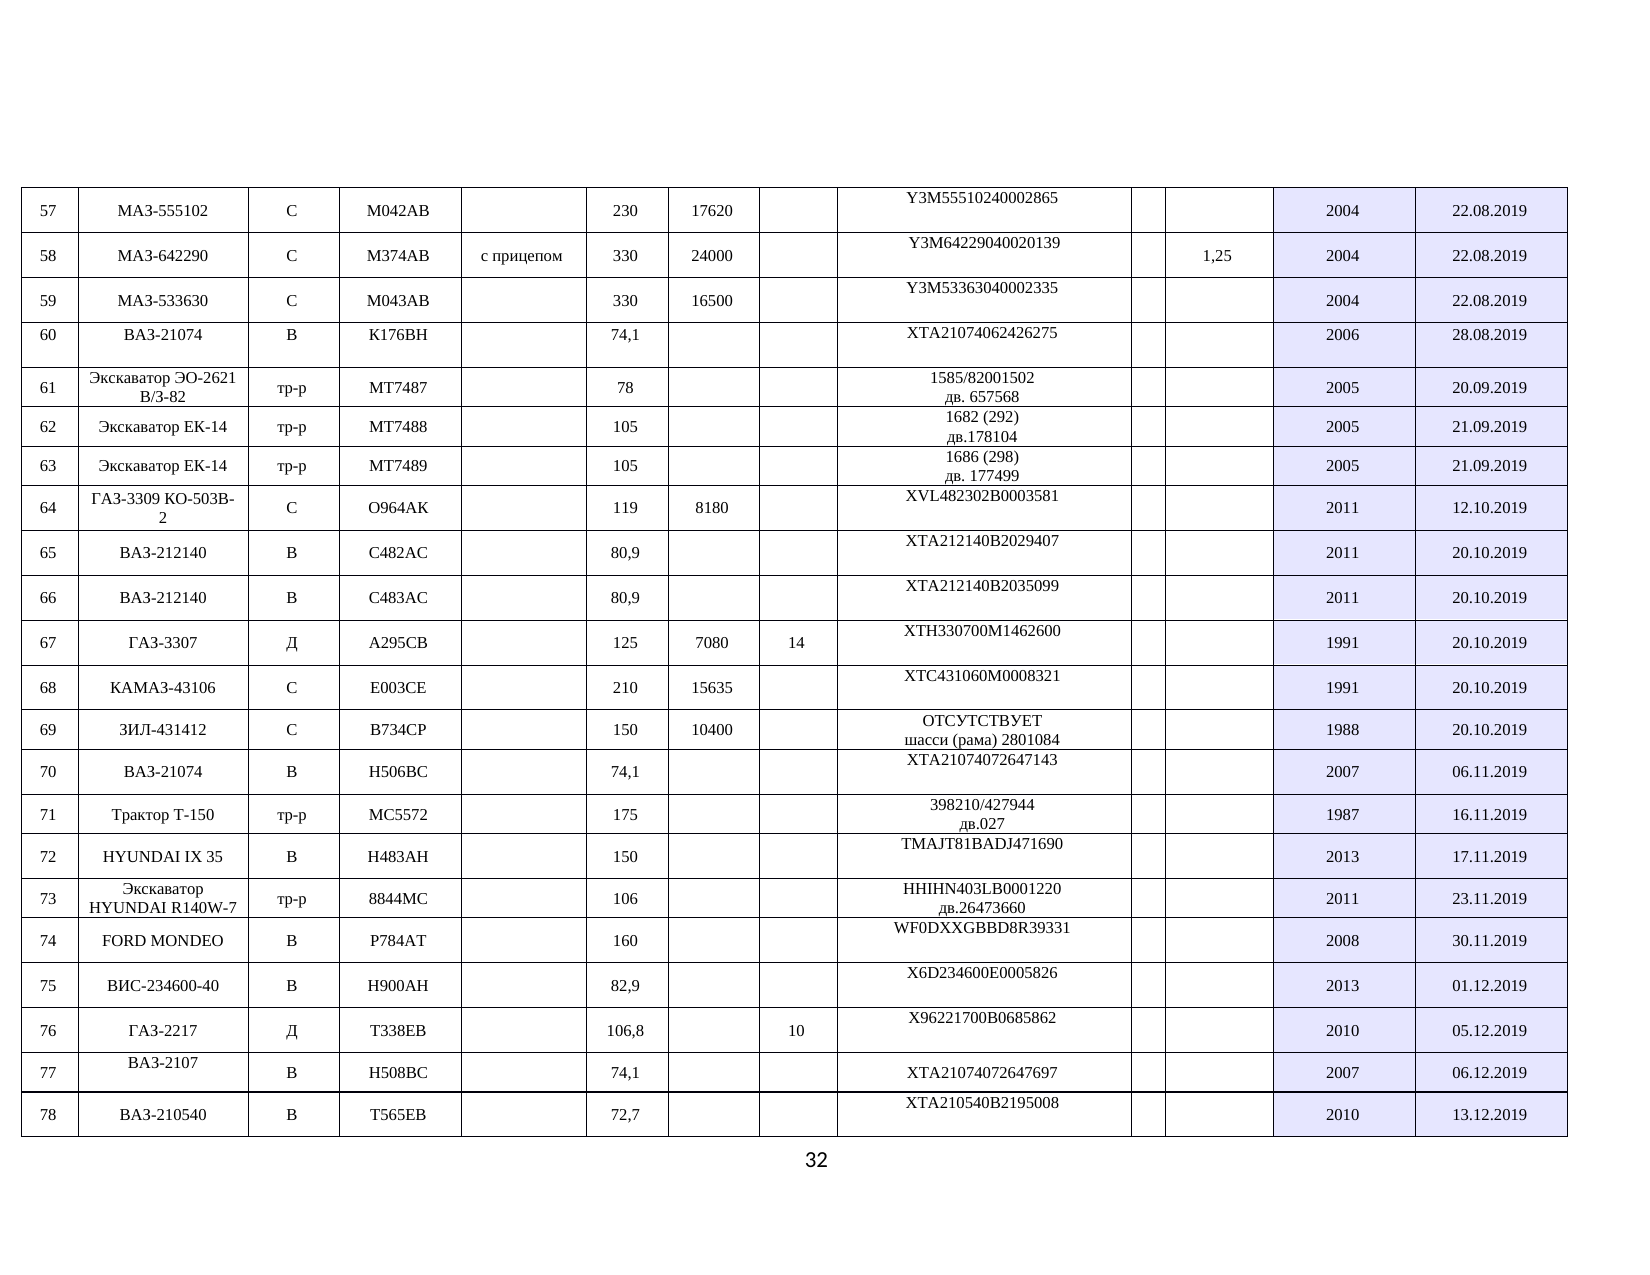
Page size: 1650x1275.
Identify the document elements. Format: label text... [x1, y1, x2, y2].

table_cell 20.10.2019 [1416, 531, 1567, 575]
table_cell [760, 188, 837, 232]
table_cell [1166, 666, 1273, 709]
table_cell Е003СЕ [340, 666, 461, 709]
table_cell 23.11.2019 [1416, 879, 1567, 917]
table_cell [1166, 963, 1273, 1007]
table_cell 75 [22, 963, 78, 1007]
table_cell 2004 [1274, 278, 1415, 322]
table_cell 20.10.2019 [1416, 710, 1567, 749]
table_cell 16.11.2019 [1416, 795, 1567, 833]
table_cell 2007 [1274, 1053, 1415, 1091]
table_cell К176ВН [340, 323, 461, 367]
table_cell [1166, 1008, 1273, 1052]
table_cell В734СР [340, 710, 461, 749]
table_cell [760, 486, 837, 530]
table_cell 80,9 [587, 531, 668, 575]
table_cell [1166, 486, 1273, 530]
table_cell 22.08.2019 [1416, 188, 1567, 232]
table_cell 8180 [669, 486, 759, 530]
table_cell [760, 368, 837, 406]
table_cell Н483АН [340, 834, 461, 878]
table_cell [669, 407, 759, 446]
table_cell Р784АТ [340, 918, 461, 962]
table_cell [1132, 666, 1165, 709]
table_cell 58 [22, 233, 78, 277]
table_cell 72 [22, 834, 78, 878]
table_cell 2004 [1274, 233, 1415, 277]
table_cell 119 [587, 486, 668, 530]
table_cell ГАЗ-3309 КО-503В-2 [79, 486, 248, 530]
table_cell 2008 [1274, 918, 1415, 962]
table_cell 2011 [1274, 576, 1415, 619]
table_cell [760, 576, 837, 619]
table_cell Д [249, 621, 339, 664]
table_cell Н508ВС [340, 1053, 461, 1091]
table_cell XTH330700M1462600 [838, 621, 1131, 664]
table_cell 20.10.2019 [1416, 621, 1567, 664]
table_cell Д [249, 1008, 339, 1052]
table_cell XTC431060M0008321 [838, 666, 1131, 709]
table_cell А295СВ [340, 621, 461, 664]
table_cell С [249, 278, 339, 322]
table_cell [669, 576, 759, 619]
table_cell 62 [22, 407, 78, 446]
table_cell Экскаватор HYUNDAI R140W-7 [79, 879, 248, 917]
table_cell 17620 [669, 188, 759, 232]
table_cell ВАЗ-21074 [79, 323, 248, 367]
table_cell [462, 750, 586, 794]
table_cell 20.10.2019 [1416, 666, 1567, 709]
table_cell [760, 879, 837, 917]
table_cell 10400 [669, 710, 759, 749]
table_cell Т565ЕВ [340, 1093, 461, 1136]
table_cell [462, 879, 586, 917]
table_cell [462, 795, 586, 833]
table_cell [462, 486, 586, 530]
table_cell 64 [22, 486, 78, 530]
table_cell [1132, 368, 1165, 406]
table_cell В [249, 918, 339, 962]
table_cell В [249, 531, 339, 575]
table_cell [462, 407, 586, 446]
table_cell [1166, 278, 1273, 322]
table_cell тр-р [249, 447, 339, 485]
table_cell [760, 323, 837, 367]
table_cell ВАЗ-212140 [79, 531, 248, 575]
table_cell ВАЗ-210540 [79, 1093, 248, 1136]
table_cell [760, 918, 837, 962]
table_cell [760, 1093, 837, 1136]
table_cell [1166, 447, 1273, 485]
table_cell XTA21074062426275 [838, 323, 1131, 367]
table_cell 2011 [1274, 531, 1415, 575]
table_cell В [249, 576, 339, 619]
table_cell КАМАЗ-43106 [79, 666, 248, 709]
table_cell 06.11.2019 [1416, 750, 1567, 794]
table_cell 60 [22, 323, 78, 367]
table_cell HYUNDAI IX 35 [79, 834, 248, 878]
table_cell [462, 963, 586, 1007]
table_cell HHIHN403LB0001220 дв.26473660 [838, 879, 1131, 917]
table_cell 20.10.2019 [1416, 576, 1567, 619]
table_cell [1166, 621, 1273, 664]
table_cell [1132, 486, 1165, 530]
table_cell Y3M53363040002335 [838, 278, 1131, 322]
table_cell [462, 323, 586, 367]
table_cell [462, 531, 586, 575]
table_cell [760, 531, 837, 575]
table_cell 330 [587, 278, 668, 322]
table_cell 330 [587, 233, 668, 277]
table_cell В [249, 1053, 339, 1091]
table_cell ВИС-234600-40 [79, 963, 248, 1007]
table_cell 2007 [1274, 750, 1415, 794]
table_cell ГАЗ-2217 [79, 1008, 248, 1052]
table_cell 2004 [1274, 188, 1415, 232]
table_cell 78 [22, 1093, 78, 1136]
table_cell 1686 (298) дв. 177499 [838, 447, 1131, 485]
table_cell 105 [587, 447, 668, 485]
table_cell 20.09.2019 [1416, 368, 1567, 406]
table_cell X96221700B0685862 [838, 1008, 1131, 1052]
table_cell 7080 [669, 621, 759, 664]
table_cell [669, 750, 759, 794]
table_cell [1132, 1093, 1165, 1136]
table_cell [760, 795, 837, 833]
table_cell 74,1 [587, 750, 668, 794]
table_cell 73 [22, 879, 78, 917]
table_cell 68 [22, 666, 78, 709]
table_cell тр-р [249, 879, 339, 917]
table_cell [1166, 750, 1273, 794]
table_cell 1987 [1274, 795, 1415, 833]
table_cell 10 [760, 1008, 837, 1052]
table_cell С482АС [340, 531, 461, 575]
table_cell 1,25 [1166, 233, 1273, 277]
table_cell [669, 918, 759, 962]
table_cell С483АС [340, 576, 461, 619]
table_cell [760, 963, 837, 1007]
table_cell 01.12.2019 [1416, 963, 1567, 1007]
table_cell 67 [22, 621, 78, 664]
table_cell 70 [22, 750, 78, 794]
table_cell Y3M64229040020139 [838, 233, 1131, 277]
table_cell [669, 323, 759, 367]
table_cell 06.12.2019 [1416, 1053, 1567, 1091]
table_cell С [249, 233, 339, 277]
table_cell МС5572 [340, 795, 461, 833]
table_cell МАЗ-642290 [79, 233, 248, 277]
table_cell [760, 834, 837, 878]
table_cell МАЗ-533630 [79, 278, 248, 322]
table_cell 2005 [1274, 407, 1415, 446]
table_cell С [249, 486, 339, 530]
table_cell МТ7489 [340, 447, 461, 485]
table_cell 05.12.2019 [1416, 1008, 1567, 1052]
table_cell [1166, 918, 1273, 962]
table_cell 2010 [1274, 1008, 1415, 1052]
table_cell XTA212140B2029407 [838, 531, 1131, 575]
table_cell О964АК [340, 486, 461, 530]
table_cell [462, 834, 586, 878]
table_cell ВАЗ-2107 [79, 1053, 248, 1091]
table_cell с прицепом [462, 233, 586, 277]
table_cell 16500 [669, 278, 759, 322]
table_cell [462, 447, 586, 485]
table_cell [1166, 323, 1273, 367]
table_cell 1585/82001502 дв. 657568 [838, 368, 1131, 406]
table_cell 150 [587, 834, 668, 878]
table_cell 72,7 [587, 1093, 668, 1136]
table_cell 8844МС [340, 879, 461, 917]
table_cell 398210/427944 дв.027 [838, 795, 1131, 833]
table_cell 2013 [1274, 834, 1415, 878]
table_cell 77 [22, 1053, 78, 1091]
table_cell [1132, 576, 1165, 619]
table_cell XTA21074072647143 [838, 750, 1131, 794]
table_cell [1132, 531, 1165, 575]
table_cell 150 [587, 710, 668, 749]
table_cell 105 [587, 407, 668, 446]
table_cell ГАЗ-3307 [79, 621, 248, 664]
table_cell 15635 [669, 666, 759, 709]
table_cell [1132, 710, 1165, 749]
table_cell [1132, 323, 1165, 367]
table_cell XTA21074072647697 [838, 1053, 1131, 1091]
table_cell 14 [760, 621, 837, 664]
table_cell [1166, 1093, 1273, 1136]
table_cell [1132, 1008, 1165, 1052]
table_cell [1166, 879, 1273, 917]
table_cell Экскаватор ЭО-2621 В/З-82 [79, 368, 248, 406]
table_cell 22.08.2019 [1416, 233, 1567, 277]
table_cell FORD MONDEO [79, 918, 248, 962]
table_cell С [249, 188, 339, 232]
table_cell Н506ВС [340, 750, 461, 794]
table_cell [462, 368, 586, 406]
table_cell 2011 [1274, 879, 1415, 917]
table_cell [1132, 407, 1165, 446]
table_cell XTA212140B2035099 [838, 576, 1131, 619]
table_cell 63 [22, 447, 78, 485]
table_cell В [249, 1093, 339, 1136]
table_cell Т338ЕВ [340, 1008, 461, 1052]
table_cell В [249, 834, 339, 878]
table_cell [1132, 834, 1165, 878]
table_cell [669, 795, 759, 833]
table_cell тр-р [249, 407, 339, 446]
table_cell 175 [587, 795, 668, 833]
table_cell 21.09.2019 [1416, 447, 1567, 485]
table_cell [462, 188, 586, 232]
table_cell [669, 834, 759, 878]
table_cell [1132, 447, 1165, 485]
table_cell [1132, 918, 1165, 962]
table_cell [1132, 278, 1165, 322]
table_cell 160 [587, 918, 668, 962]
table_cell 2013 [1274, 963, 1415, 1007]
table_cell [462, 1008, 586, 1052]
table_cell [669, 1053, 759, 1091]
table_cell В [249, 323, 339, 367]
table_cell [669, 963, 759, 1007]
table_cell 57 [22, 188, 78, 232]
table_cell [462, 1053, 586, 1091]
table_cell 2011 [1274, 486, 1415, 530]
table_cell 210 [587, 666, 668, 709]
table_cell М374АВ [340, 233, 461, 277]
table_cell 1991 [1274, 666, 1415, 709]
table_cell 106 [587, 879, 668, 917]
table_cell 30.11.2019 [1416, 918, 1567, 962]
table_cell С [249, 666, 339, 709]
table_cell 2006 [1274, 323, 1415, 367]
table_cell [462, 918, 586, 962]
table_cell 80,9 [587, 576, 668, 619]
table_cell [760, 233, 837, 277]
table_cell [760, 447, 837, 485]
table_cell [1132, 1053, 1165, 1091]
table_cell [669, 1093, 759, 1136]
table_cell М043АВ [340, 278, 461, 322]
table_cell XTA210540B2195008 [838, 1093, 1131, 1136]
table_cell 21.09.2019 [1416, 407, 1567, 446]
table_cell [760, 278, 837, 322]
table_cell [462, 1093, 586, 1136]
table_cell 76 [22, 1008, 78, 1052]
table_cell [1132, 750, 1165, 794]
table_cell ОТСУТСТВУЕТ шасси (рама) 2801084 [838, 710, 1131, 749]
table_cell [1132, 795, 1165, 833]
table_cell С [249, 710, 339, 749]
table_cell [1166, 1053, 1273, 1091]
table_cell 71 [22, 795, 78, 833]
table_cell 61 [22, 368, 78, 406]
table_cell [1166, 368, 1273, 406]
table_cell [1132, 621, 1165, 664]
table_cell 12.10.2019 [1416, 486, 1567, 530]
table_cell [1132, 233, 1165, 277]
table_cell [760, 407, 837, 446]
table_cell [760, 1053, 837, 1091]
table_cell Экскаватор ЕК-14 [79, 447, 248, 485]
table_cell 82,9 [587, 963, 668, 1007]
table_cell [760, 710, 837, 749]
table_cell тр-р [249, 368, 339, 406]
table_cell [669, 1008, 759, 1052]
table_cell Y3M55510240002865 [838, 188, 1131, 232]
table_cell 78 [587, 368, 668, 406]
table_cell 74,1 [587, 1053, 668, 1091]
table_cell [1166, 531, 1273, 575]
table_cell 59 [22, 278, 78, 322]
table_cell [669, 368, 759, 406]
table_cell ВАЗ-21074 [79, 750, 248, 794]
table_cell [669, 447, 759, 485]
table_cell [1166, 576, 1273, 619]
table_cell 125 [587, 621, 668, 664]
table_cell 74 [22, 918, 78, 962]
table_cell [1132, 963, 1165, 1007]
table_cell [1166, 407, 1273, 446]
table_cell 22.08.2019 [1416, 278, 1567, 322]
table_cell Экскаватор ЕК-14 [79, 407, 248, 446]
table_cell М042АВ [340, 188, 461, 232]
table_cell 66 [22, 576, 78, 619]
table_cell 2005 [1274, 447, 1415, 485]
table_cell [1166, 795, 1273, 833]
table_cell 2005 [1274, 368, 1415, 406]
table_cell 28.08.2019 [1416, 323, 1567, 367]
table_cell [669, 879, 759, 917]
table_cell Трактор Т-150 [79, 795, 248, 833]
table_cell ВАЗ-212140 [79, 576, 248, 619]
table_cell МТ7487 [340, 368, 461, 406]
table_cell 17.11.2019 [1416, 834, 1567, 878]
table_cell [1166, 710, 1273, 749]
table_cell WF0DXXGBBD8R39331 [838, 918, 1131, 962]
table_cell [1132, 188, 1165, 232]
table_cell XVL482302B0003581 [838, 486, 1131, 530]
table_cell 13.12.2019 [1416, 1093, 1567, 1136]
table_cell тр-р [249, 795, 339, 833]
table_cell TMAJT81BADJ471690 [838, 834, 1131, 878]
table_cell 230 [587, 188, 668, 232]
table_cell Н900АН [340, 963, 461, 1007]
table_cell [669, 531, 759, 575]
table_cell 74,1 [587, 323, 668, 367]
table_cell X6D234600E0005826 [838, 963, 1131, 1007]
table_cell МАЗ-555102 [79, 188, 248, 232]
table_cell [1132, 879, 1165, 917]
table_cell 106,8 [587, 1008, 668, 1052]
table_cell 65 [22, 531, 78, 575]
table_cell [1166, 188, 1273, 232]
table_cell [462, 576, 586, 619]
table_cell [760, 666, 837, 709]
table_cell [462, 666, 586, 709]
table_cell [462, 621, 586, 664]
table_cell [462, 710, 586, 749]
table_cell [760, 750, 837, 794]
table_cell МТ7488 [340, 407, 461, 446]
table_cell В [249, 750, 339, 794]
table_cell 2010 [1274, 1093, 1415, 1136]
table_cell ЗИЛ-431412 [79, 710, 248, 749]
table_cell 1988 [1274, 710, 1415, 749]
table_cell 24000 [669, 233, 759, 277]
table_cell 1682 (292) дв.178104 [838, 407, 1131, 446]
table_cell 1991 [1274, 621, 1415, 664]
table_cell [462, 278, 586, 322]
table_cell [1166, 834, 1273, 878]
table_cell В [249, 963, 339, 1007]
table_cell 69 [22, 710, 78, 749]
